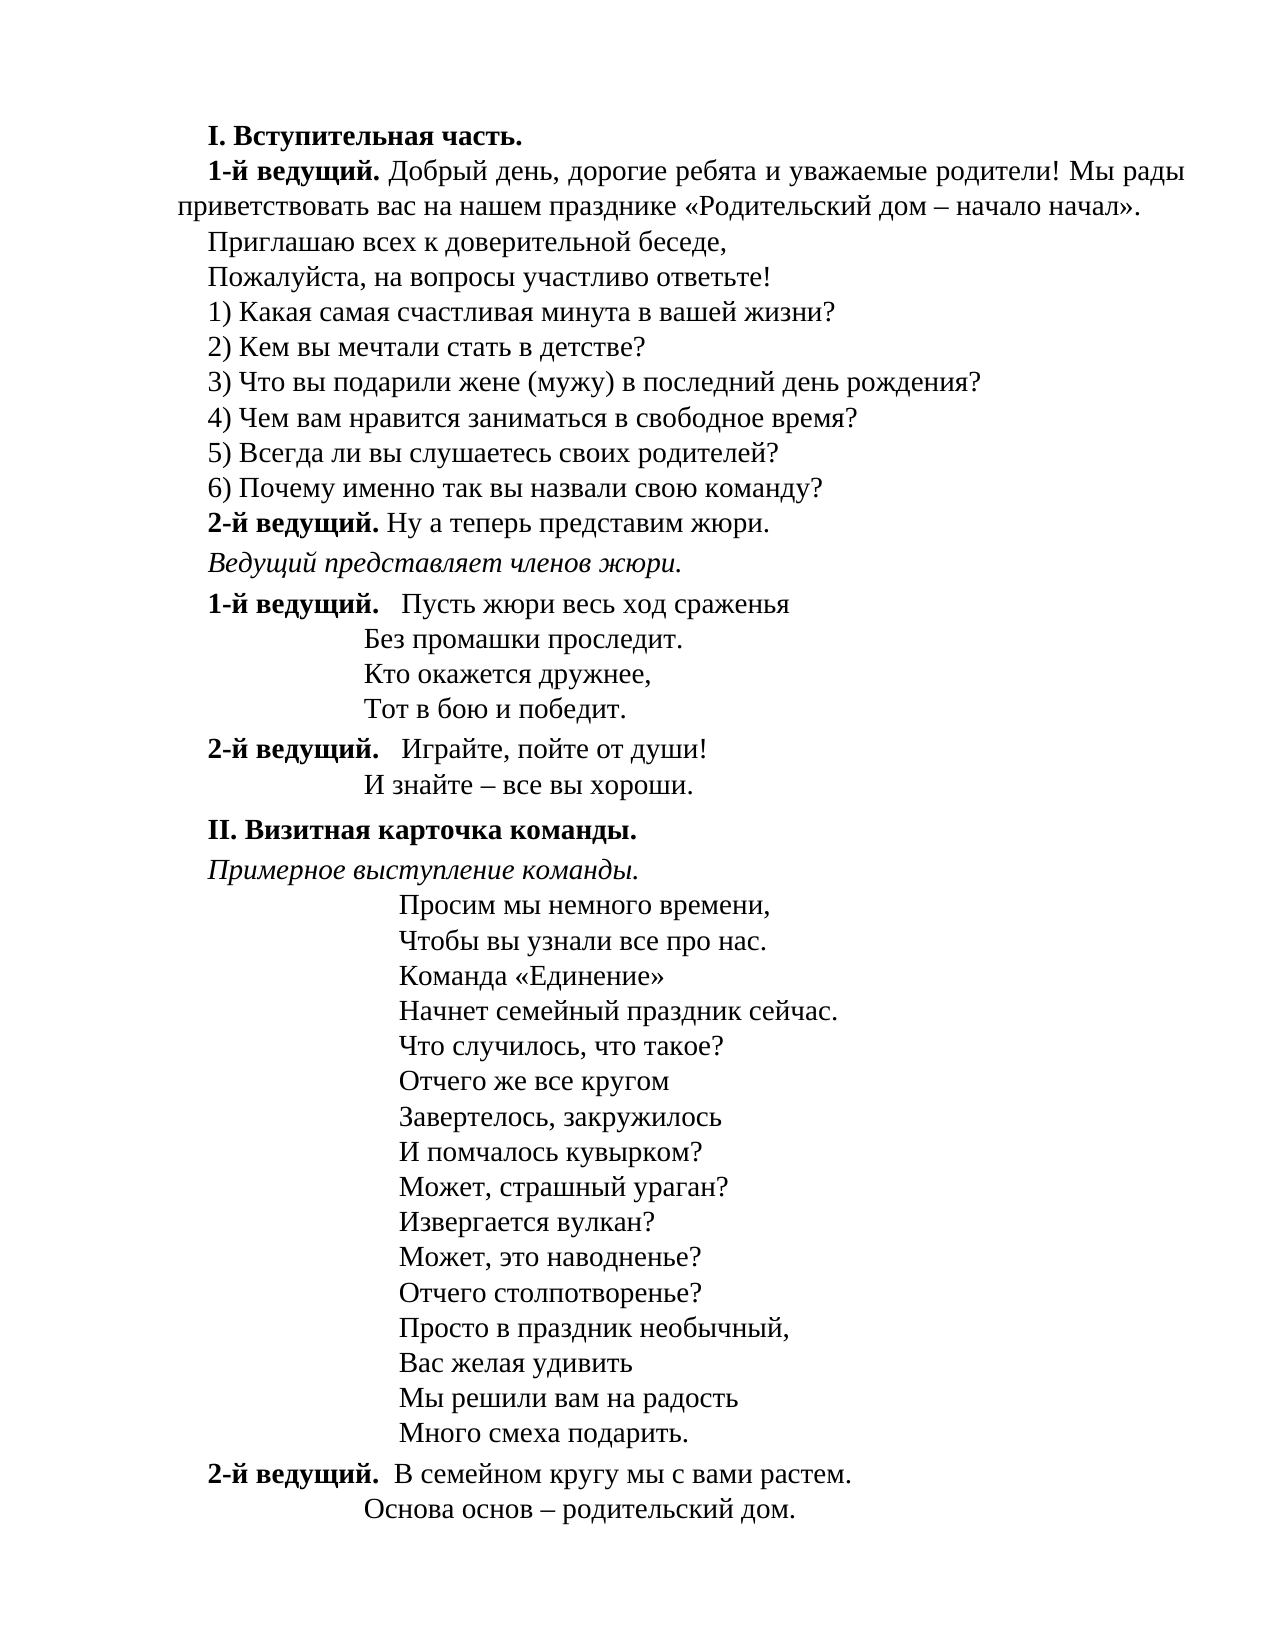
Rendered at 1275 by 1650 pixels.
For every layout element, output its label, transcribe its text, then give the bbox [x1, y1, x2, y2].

text Просим мы немного времени, [177, 887, 1186, 921]
text Примерное выступление команды. [177, 852, 1186, 886]
text Завертелось, закружилось [177, 1099, 1186, 1132]
text Приглашаю всех к доверительной беседе, [177, 224, 1186, 257]
text Основа основ – родительский дом. [177, 1491, 1186, 1524]
text 2) Кем вы мечтали стать в детстве? [177, 329, 1186, 363]
text 6) Почему именно так вы назвали свою команду? [177, 470, 1186, 504]
text Без промашки проследит. [177, 621, 1186, 654]
text 2-й ведущий. Ну а теперь представим жюри. [177, 505, 1186, 539]
text 1-й ведущий. Добрый день, дорогие ребята и уважаемые родители! Мы рады приветствовать вас на нашем празднике «Родительский дом – начало начал». [177, 153, 1186, 222]
text Пожалуйста, на вопросы участливо ответьте! [177, 259, 1186, 292]
text 2-й ведущий. В семейном кругу мы с вами растем. [177, 1456, 1186, 1489]
text 1) Какая самая счастливая минута в вашей жизни? [177, 294, 1186, 328]
text Тот в бою и победит. [177, 691, 1186, 725]
text 4) Чем вам нравится заниматься в свободное время? [177, 400, 1186, 433]
text I. Вступительная часть. [177, 118, 1186, 152]
text 5) Всегда ли вы слушаетесь своих родителей? [177, 435, 1186, 468]
text И помчалось кувырком? [177, 1134, 1186, 1167]
text Команда «Единение» [177, 958, 1186, 991]
text Кто окажется дружнее, [177, 656, 1186, 690]
text Отчего столпотворенье? [177, 1275, 1186, 1308]
text Ведущий представляет членов жюри. [177, 546, 1186, 579]
text Отчего же все кругом [177, 1063, 1186, 1097]
text Что случилось, что такое? [177, 1028, 1186, 1062]
text Вас желая удивить [177, 1345, 1186, 1379]
text 1-й ведущий. Пусть жюри весь ход сраженья [177, 586, 1186, 619]
text Может, страшный ураган? [177, 1169, 1186, 1203]
text Может, это наводненье? [177, 1239, 1186, 1273]
text Просто в праздник необычный, [177, 1310, 1186, 1343]
text Извергается вулкан? [177, 1204, 1186, 1238]
text И знайте – все вы хороши. [177, 767, 1186, 800]
text Чтобы вы узнали все про нас. [177, 923, 1186, 956]
text 2-й ведущий. Играйте, пойте от души! [177, 732, 1186, 765]
text Много смеха подарить. [177, 1416, 1186, 1449]
text II. Визитная карточка команды. [177, 812, 1186, 846]
text 3) Что вы подарили жене (мужу) в последний день рождения? [177, 364, 1186, 398]
text Начнет семейный праздник сейчас. [177, 993, 1186, 1027]
text Мы решили вам на радость [177, 1380, 1186, 1414]
